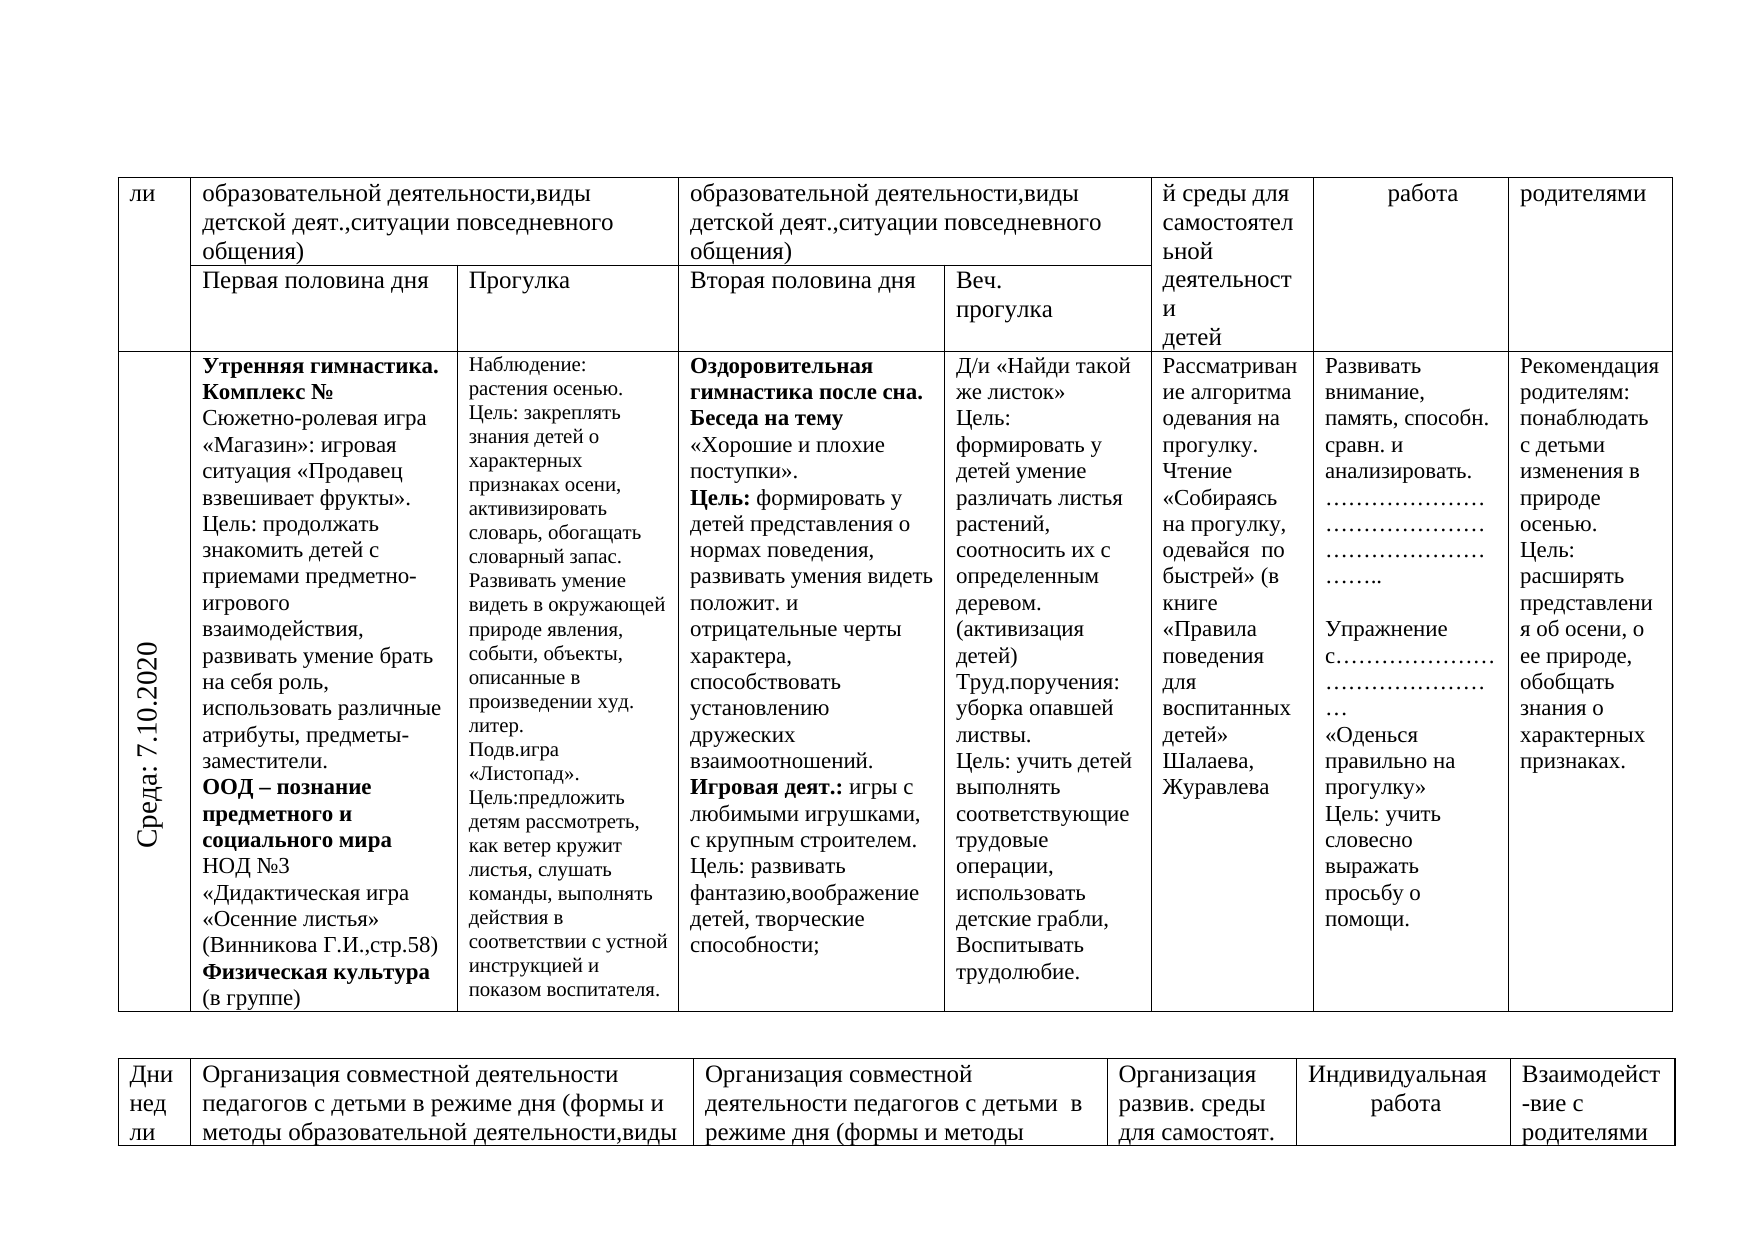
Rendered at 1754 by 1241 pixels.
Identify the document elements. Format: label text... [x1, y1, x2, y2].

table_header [1108, 1059, 1296, 1145]
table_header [1509, 178, 1672, 351]
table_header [679, 178, 1151, 264]
table_cell Вторая половина дня [679, 266, 944, 351]
table_cell Оздоровительная гимнастика после сна. Беседа на тему «Хорошие и плохие поступки». Цель: формировать у детей представления о нормах поведения, развивать умения видеть положит. и отрицательные черты характера, способствовать установлению дружеских взаимоотношений. Игровая деят.: игры с любимыми игрушками, с крупным строителем. Цель: развивать фантазию,воображение детей, творческие способности; [679, 352, 944, 1011]
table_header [191, 178, 678, 264]
table_cell Рассматривание алгоритма одевания на прогулку. Чтение «Собираясь на прогулку, одевайся по быстрей» (в книге «Правила поведения для воспитанных детей» Шалаева, Журавлева [1152, 352, 1313, 1011]
table_cell Д/и «Найди такой же листок» Цель: формировать у детей умение различать листья растений, соотносить их с определенным деревом. (активизация детей) Труд.поручения: уборка опавшей листвы. Цель: учить детей выполнять соответствующие трудовые операции, использовать детские грабли, Воспитывать трудолюбие. [945, 352, 1151, 1011]
table_cell Развивать внимание, память, способн. сравн. и анализировать. …………………………………………………………….. Упражнение с……………………………………… «Оденься правильно на прогулку» Цель: учить словесно выражать просьбу о помощи. [1314, 352, 1508, 1011]
table_cell Наблюдение: растения осенью. Цель: закреплять знания детей о характерных признаках осени, активизировать словарь, обогащать словарный запас. Развивать умение видеть в окружающей природе явления, событи, объекты, описанные в произведении худ. литер. Подв.игра «Листопад». Цель:предложить детям рассмотреть, как ветер кружит листья, слушать команды, выполнять действия в соответствии с устной инструкцией и показом воспитателя. [458, 352, 678, 1011]
table_header Дни нед ли [119, 178, 190, 351]
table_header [1152, 178, 1313, 351]
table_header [1511, 1059, 1674, 1145]
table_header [1297, 1059, 1510, 1145]
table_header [694, 1059, 1107, 1145]
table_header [191, 1059, 693, 1145]
table_cell Первая половина дня [191, 266, 457, 351]
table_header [1314, 178, 1508, 351]
table_cell Утренняя гимнастика. Комплекс № Сюжетно-ролевая игра «Магазин»: игровая ситуация «Продавец взвешивает фрукты». Цель: продолжать знакомить детей с приемами предметно-игрового взаимодействия, развивать умение брать на себя роль, использовать различные атрибуты, предметы-заместители. ООД – познание предметного и социального мира НОД №3 «Дидактическая игра «Осенние листья» (Винникова Г.И.,стр.58) Физическая культура (в группе) [191, 352, 457, 1011]
table_header Дни нед ли [119, 1059, 190, 1145]
table_cell Среда: 7.10.2020 [119, 352, 190, 1011]
table_cell Рекомендация родителям: понаблюдать с детьми изменения в природе осенью. Цель: расширять представления об осени, о ее природе, обобщать знания о характерных признаках. [1509, 352, 1672, 1011]
table_cell Прогулка [458, 266, 678, 351]
table_cell Веч. прогулка [945, 266, 1151, 351]
